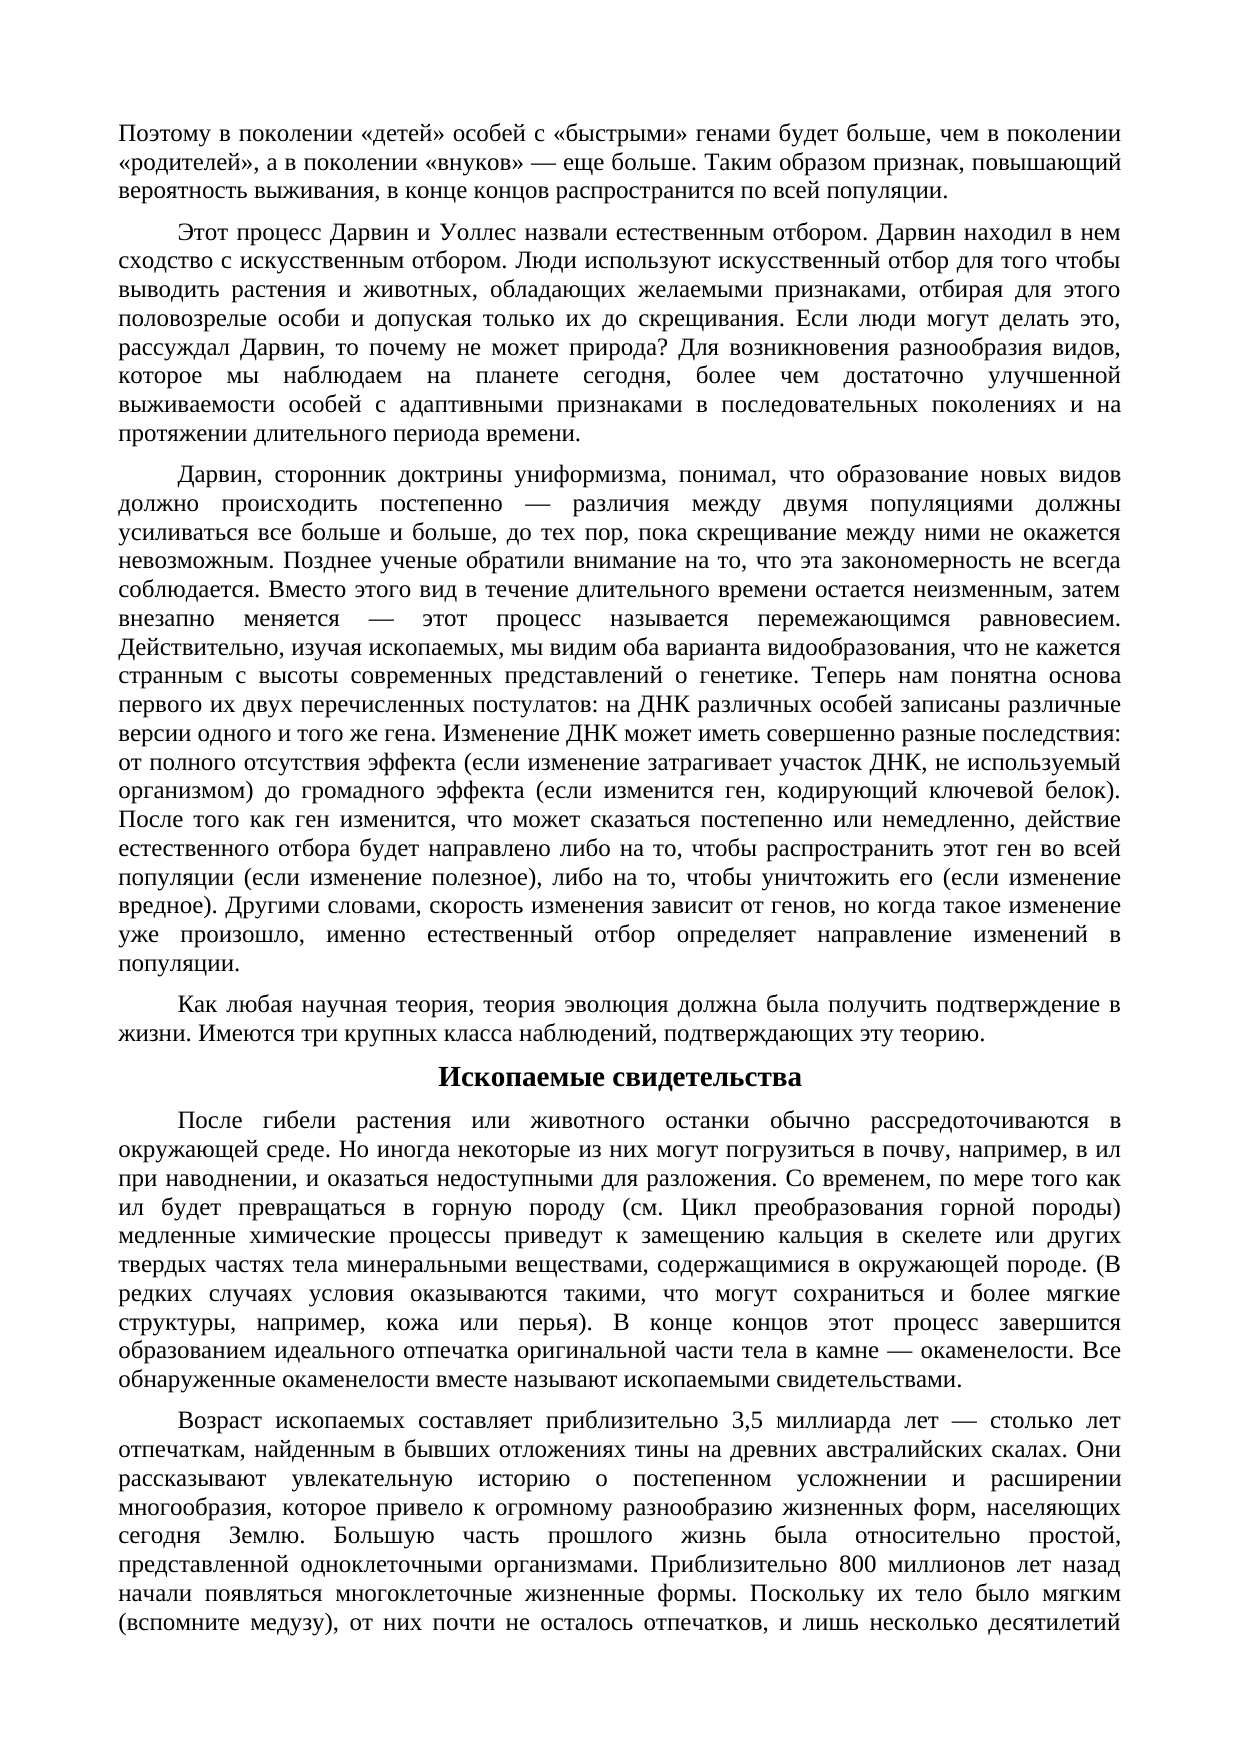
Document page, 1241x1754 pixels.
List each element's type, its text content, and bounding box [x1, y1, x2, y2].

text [118, 1405, 1122, 1635]
text Этот процесс Дарвин и Уоллес назвали естественным отбором. Дарвин находил в нем сходство с искусственным отбором. Люди используют искусственный отбор для того чтобы выводить растения и животных, обладающих желаемыми признаками, отбирая для этого половозрелые особи и допуская только их до скрещивания. Если люди могут делать это, рассуждал Дарвин, то почему не может природа? Для возникновения разнообразия видов, которое мы наблюдаем на планете сегодня, более чем достаточно улучшенной выживаемости особей с адаптивными признаками в последовательных поколениях и на протяжении длительного периода времени. [118, 217, 1122, 447]
text Дарвин, сторонник доктрины униформизма, понимал, что образование новых видов должно происходить постепенно — различия между двумя популяциями должны усиливаться все больше и больше, до тех пор, пока скрещивание между ними не окажется невозможным. Позднее ученые обратили внимание на то, что эта закономерность не всегда соблюдается. Вместо этого вид в течение длительного времени остается неизменным, затем внезапно меняется — этот процесс называется перемежающимся равновесием. Действительно, изучая ископаемых, мы видим оба варианта видообразования, что не кажется странным с высоты современных представлений о генетике. Теперь нам понятна основа первого их двух перечисленных постулатов: на ДНК различных особей записаны различные версии одного и того же гена. Изменение ДНК может иметь совершенно разные последствия: от полного отсутствия эффекта (если изменение затрагивает участок ДНК, не используемый организмом) до громадного эффекта (если изменится ген, кодирующий ключевой белок). После того как ген изменится, что может сказаться постепенно или немедленно, действие естественного отбора будет направлено либо на то, чтобы распространить этот ген во всей популяции (если изменение полезное), либо на то, чтобы уничтожить его (если изменение вредное). Другими словами, скорость изменения зависит от генов, но когда такое изменение уже произошло, именно естественный отбор определяет направление изменений в популяции. [118, 459, 1122, 977]
text Ископаемые свидетельства [118, 1059, 1122, 1093]
text После гибели растения или животного останки обычно рассредоточиваются в окружающей среде. Но иногда некоторые из них могут погрузиться в почву, например, в ил при наводнении, и оказаться недоступными для разложения. Со временем, по мере того как ил будет превращаться в горную породу (см. Цикл преобразования горной породы) медленные химические процессы приведут к замещению кальция в скелете или других твердых частях тела минеральными веществами, содержащимися в окружающей породе. (В редких случаях условия оказываются такими, что могут сохраниться и более мягкие структуры, например, кожа или перья). В конце концов этот процесс завершится образованием идеального отпечатка оригинальной части тела в камне — окаменелости. Все обнаруженные окаменелости вместе называют ископаемыми свидетельствами. [118, 1105, 1122, 1393]
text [118, 118, 1122, 204]
text Как любая научная теория, теория эволюция должна была получить подтверждение в жизни. Имеются три крупных класса наблюдений, подтверждающих эту теорию. [118, 989, 1122, 1047]
